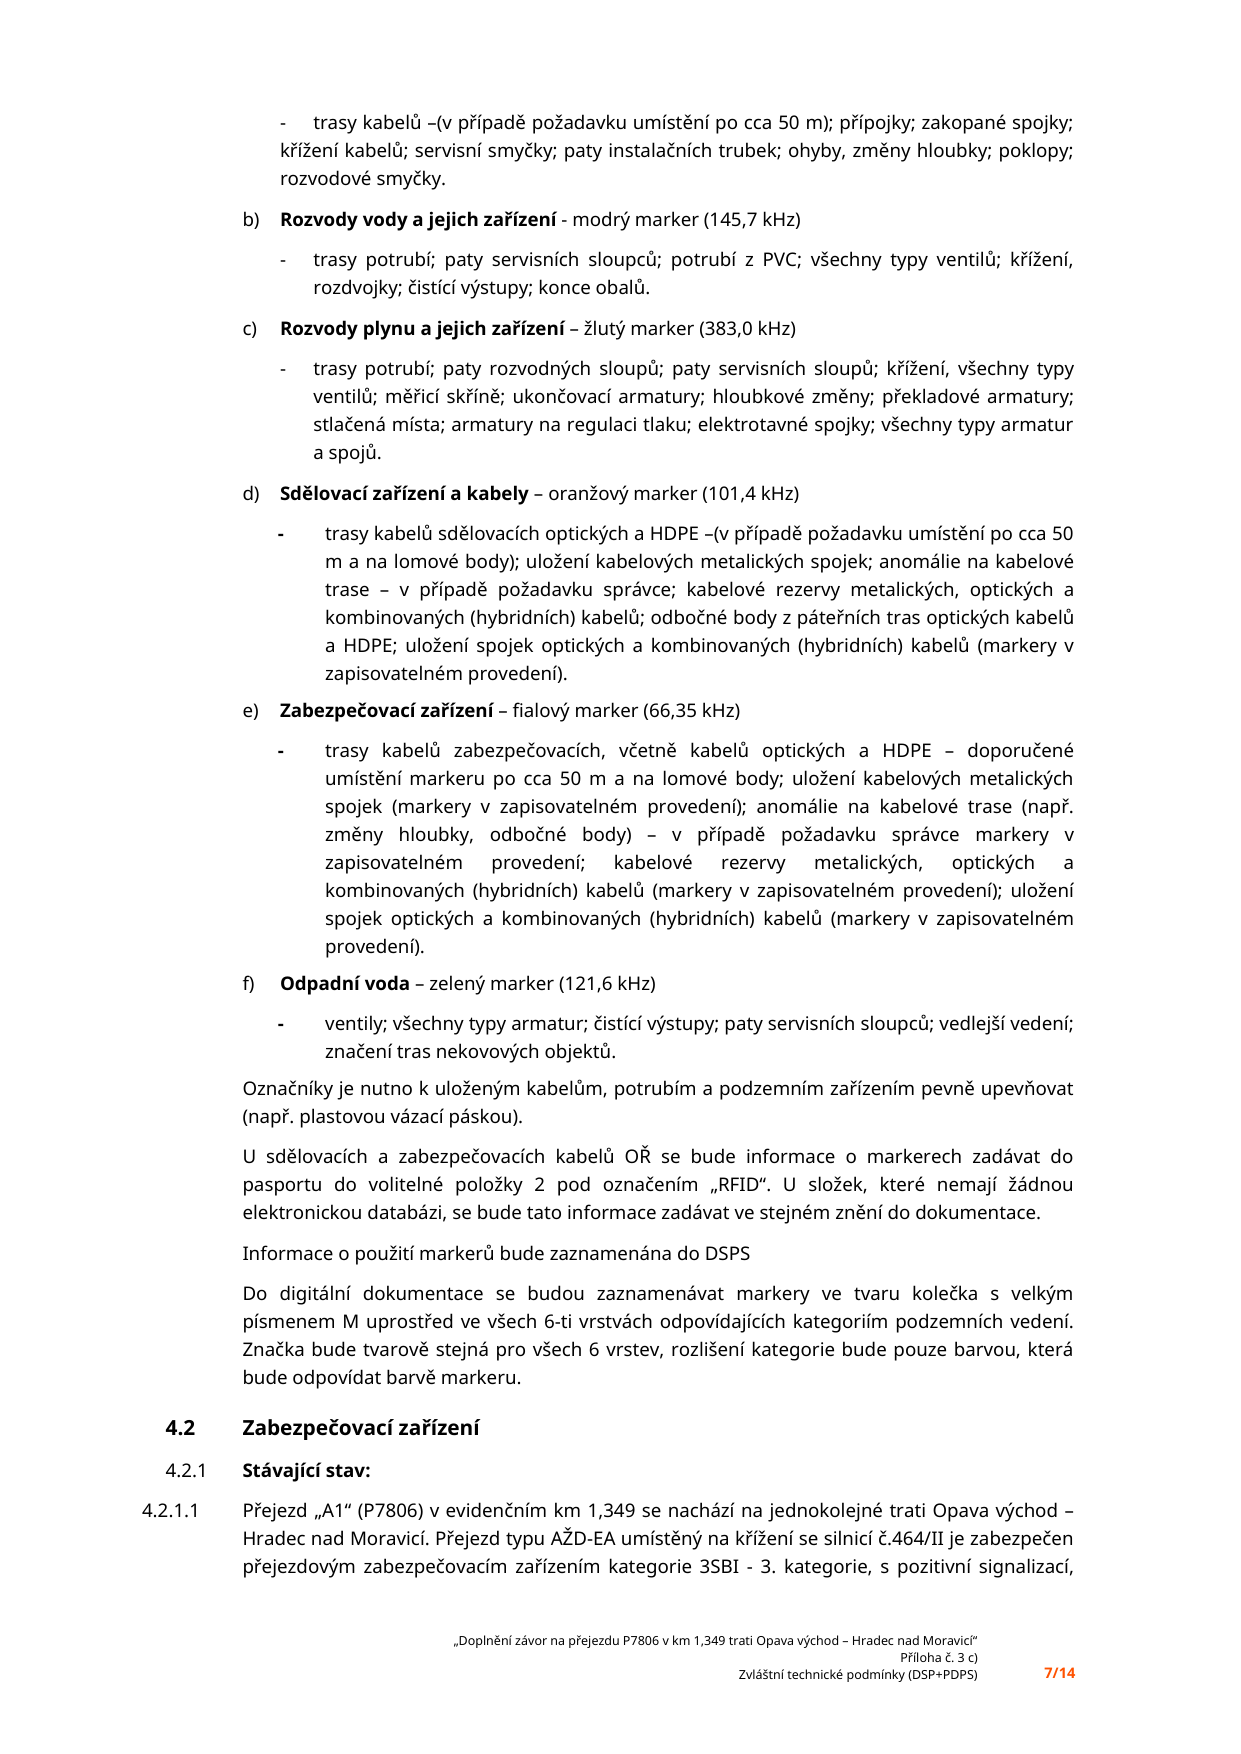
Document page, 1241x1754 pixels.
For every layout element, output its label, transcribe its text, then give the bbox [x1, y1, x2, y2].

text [142, 1498, 1075, 1579]
list Odpadní voda – zelený marker (121,6 kHz) [242, 970, 1075, 996]
text Stávající stav: [165, 1457, 1075, 1483]
text ventily; všechny typy armatur; čistící výstupy; paty servisních sloupců; vedlejší vedení; značení tras nekovových objektů. [278, 1011, 1075, 1064]
list Rozvody vody a jejich zařízení - modrý marker (145,7 kHz) [242, 206, 1075, 231]
list Označníky je nutno k uloženým kabelům, potrubím a podzemním zařízením pevně upevňovat (např. plastovou vázací páskou). [242, 1075, 1075, 1128]
list Rozvody plynu a jejich zařízení – žlutý marker (383,0 kHz) [242, 315, 1075, 340]
list - trasy potrubí; paty servisních sloupců; potrubí z PVC; všechny typy ventilů; křížení, rozdvojky; čistící výstupy; konce obalů. [280, 246, 1075, 300]
list - trasy kabelů –(v případě požadavku umístění po cca 50 m); přípojky; zakopané spojky; křížení kabelů; servisní smyčky; paty instalačních trubek; ohyby, změny hloubky; poklopy; rozvodové smyčky. [280, 109, 1075, 191]
list U sdělovacích a zabezpečovacích kabelů OŘ se bude informace o markerech zadávat do pasportu do volitelné položky 2 pod označením „RFID“. U složek, které nemají žádnou elektronickou databázi, se bude tato informace zadávat ve stejném znění do dokumentace. [242, 1143, 1075, 1225]
text trasy kabelů zabezpečovacích, včetně kabelů optických a HDPE – doporučené umístění markeru po cca 50 m a na lomové body; uložení kabelových metalických spojek (markery v zapisovatelném provedení); anomálie na kabelové trase (např. změny hloubky, odbočné body) – v případě požadavku správce markery v zapisovatelném provedení; kabelové rezervy metalických, optických a kombinovaných (hybridních) kabelů (markery v zapisovatelném provedení); uložení spojek optických a kombinovaných (hybridních) kabelů (markery v zapisovatelném provedení). [278, 737, 1075, 959]
list Informace o použití markerů bude zaznamenána do DSPS [242, 1240, 1075, 1266]
text Zabezpečovací zařízení [165, 1413, 1075, 1442]
list Sdělovací zařízení a kabely – oranžový marker (101,4 kHz) [242, 480, 1075, 506]
list Zabezpečovací zařízení – fialový marker (66,35 kHz) [242, 697, 1075, 722]
list Do digitální dokumentace se budou zaznamenávat markery ve tvaru kolečka s velkým písmenem M uprostřed ve všech 6-ti vrstvách odpovídajících kategoriím podzemních vedení. Značka bude tvarově stejná pro všech 6 vrstev, rozlišení kategorie bude pouze barvou, která bude odpovídat barvě markeru. [242, 1281, 1075, 1390]
text trasy kabelů sdělovacích optických a HDPE –(v případě požadavku umístění po cca 50 m a na lomové body); uložení kabelových metalických spojek; anomálie na kabelové trase – v případě požadavku správce; kabelové rezervy metalických, optických a kombinovaných (hybridních) kabelů; odbočné body z páteřních tras optických kabelů a HDPE; uložení spojek optických a kombinovaných (hybridních) kabelů (markery v zapisovatelném provedení). [278, 521, 1075, 686]
list - trasy potrubí; paty rozvodných sloupů; paty servisních sloupů; křížení, všechny typy ventilů; měřicí skříně; ukončovací armatury; hloubkové změny; překladové armatury; stlačená místa; armatury na regulaci tlaku; elektrotavné spojky; všechny typy armatur a spojů. [280, 355, 1075, 465]
